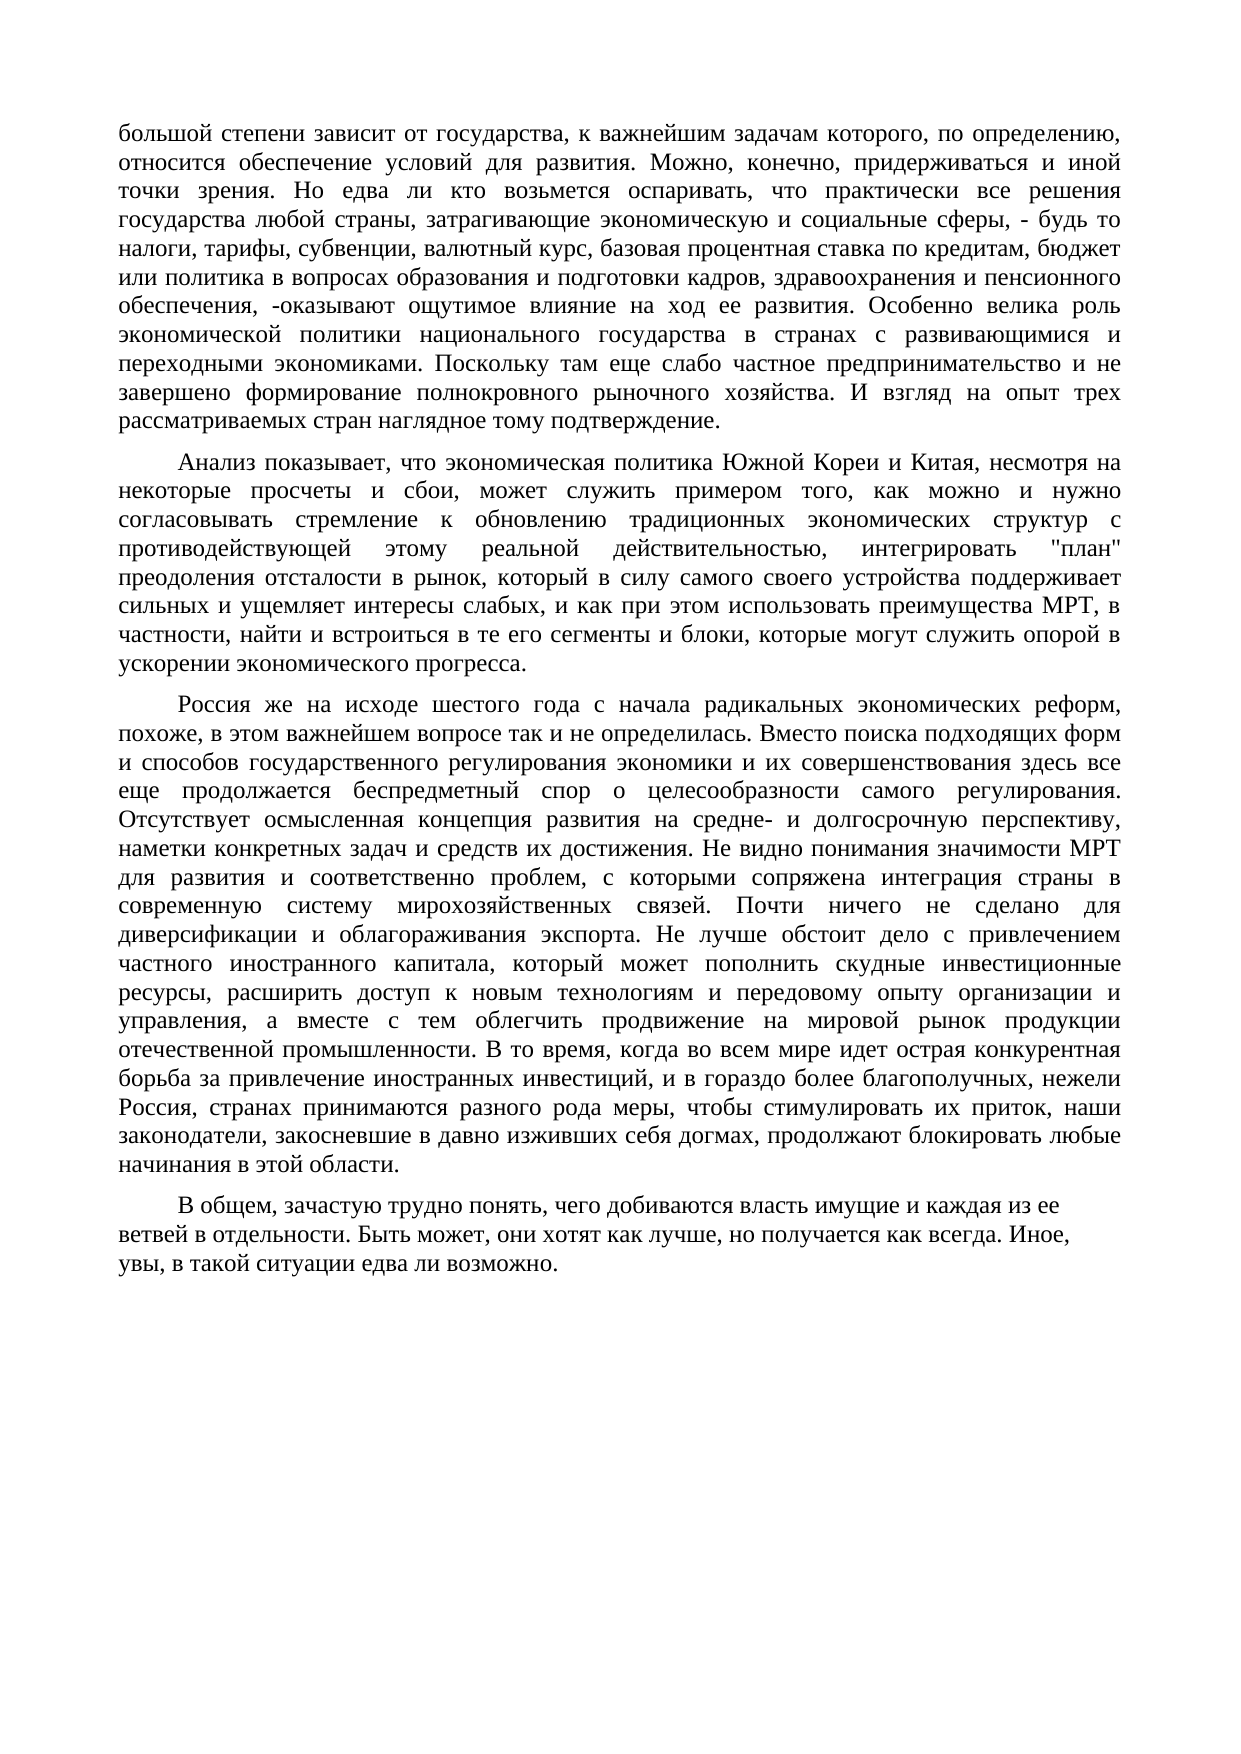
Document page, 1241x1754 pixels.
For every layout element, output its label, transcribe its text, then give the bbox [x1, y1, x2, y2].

text В общем, зачастую трудно понять, чего добиваются власть имущие и каждая из ее ветвей в отдельности. Быть может, они хотят как лучше, но получается как всегда. Иное, увы, в такой ситуации едва ли возможно. [118, 1191, 1122, 1277]
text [118, 118, 1122, 434]
text Россия же на исходе шестого года с начала радикальных экономических реформ, похоже, в этом важнейшем вопросе так и не определилась. Вместо поиска подходящих форм и способов государственного регулирования экономики и их совершенствования здесь все еще продолжается беспредметный спор о целесообразности самого регулирования. Отсутствует осмысленная концепция развития на средне- и долгосрочную перспективу, наметки конкретных задач и средств их достижения. Не видно понимания значимости МРТ для развития и соответственно проблем, с которыми сопряжена интеграция страны в современную систему мирохозяйственных связей. Почти ничего не сделано для диверсификации и облагораживания экспорта. Не лучше обстоит дело с привлечением частного иностранного капитала, который может пополнить скудные инвестиционные ресурсы, расширить доступ к новым технологиям и передовому опыту организации и управления, а вместе с тем облегчить продвижение на мировой рынок продукции отечественной промышленности. В то время, когда во всем мире идет острая конкурентная борьба за привлечение иностранных инвестиций, и в гораздо более благополучных, нежели Россия, странах принимаются разного рода меры, чтобы стимулировать их приток, наши законодатели, закосневшие в давно изживших себя догмах, продолжают блокировать любые начинания в этой области. [118, 689, 1122, 1178]
text Анализ показывает, что экономическая политика Южной Кореи и Китая, несмотря на некоторые просчеты и сбои, может служить примером того, как можно и нужно согласовывать стремление к обновлению традиционных экономических структур с противодействующей этому реальной действительностью, интегрировать "план" преодоления отсталости в рынок, который в силу самого своего устройства поддерживает сильных и ущемляет интересы слабых, и как при этом использовать преимущества МРТ, в частности, найти и встроиться в те его сегменты и блоки, которые могут служить опорой в ускорении экономического прогресса. [118, 447, 1122, 677]
